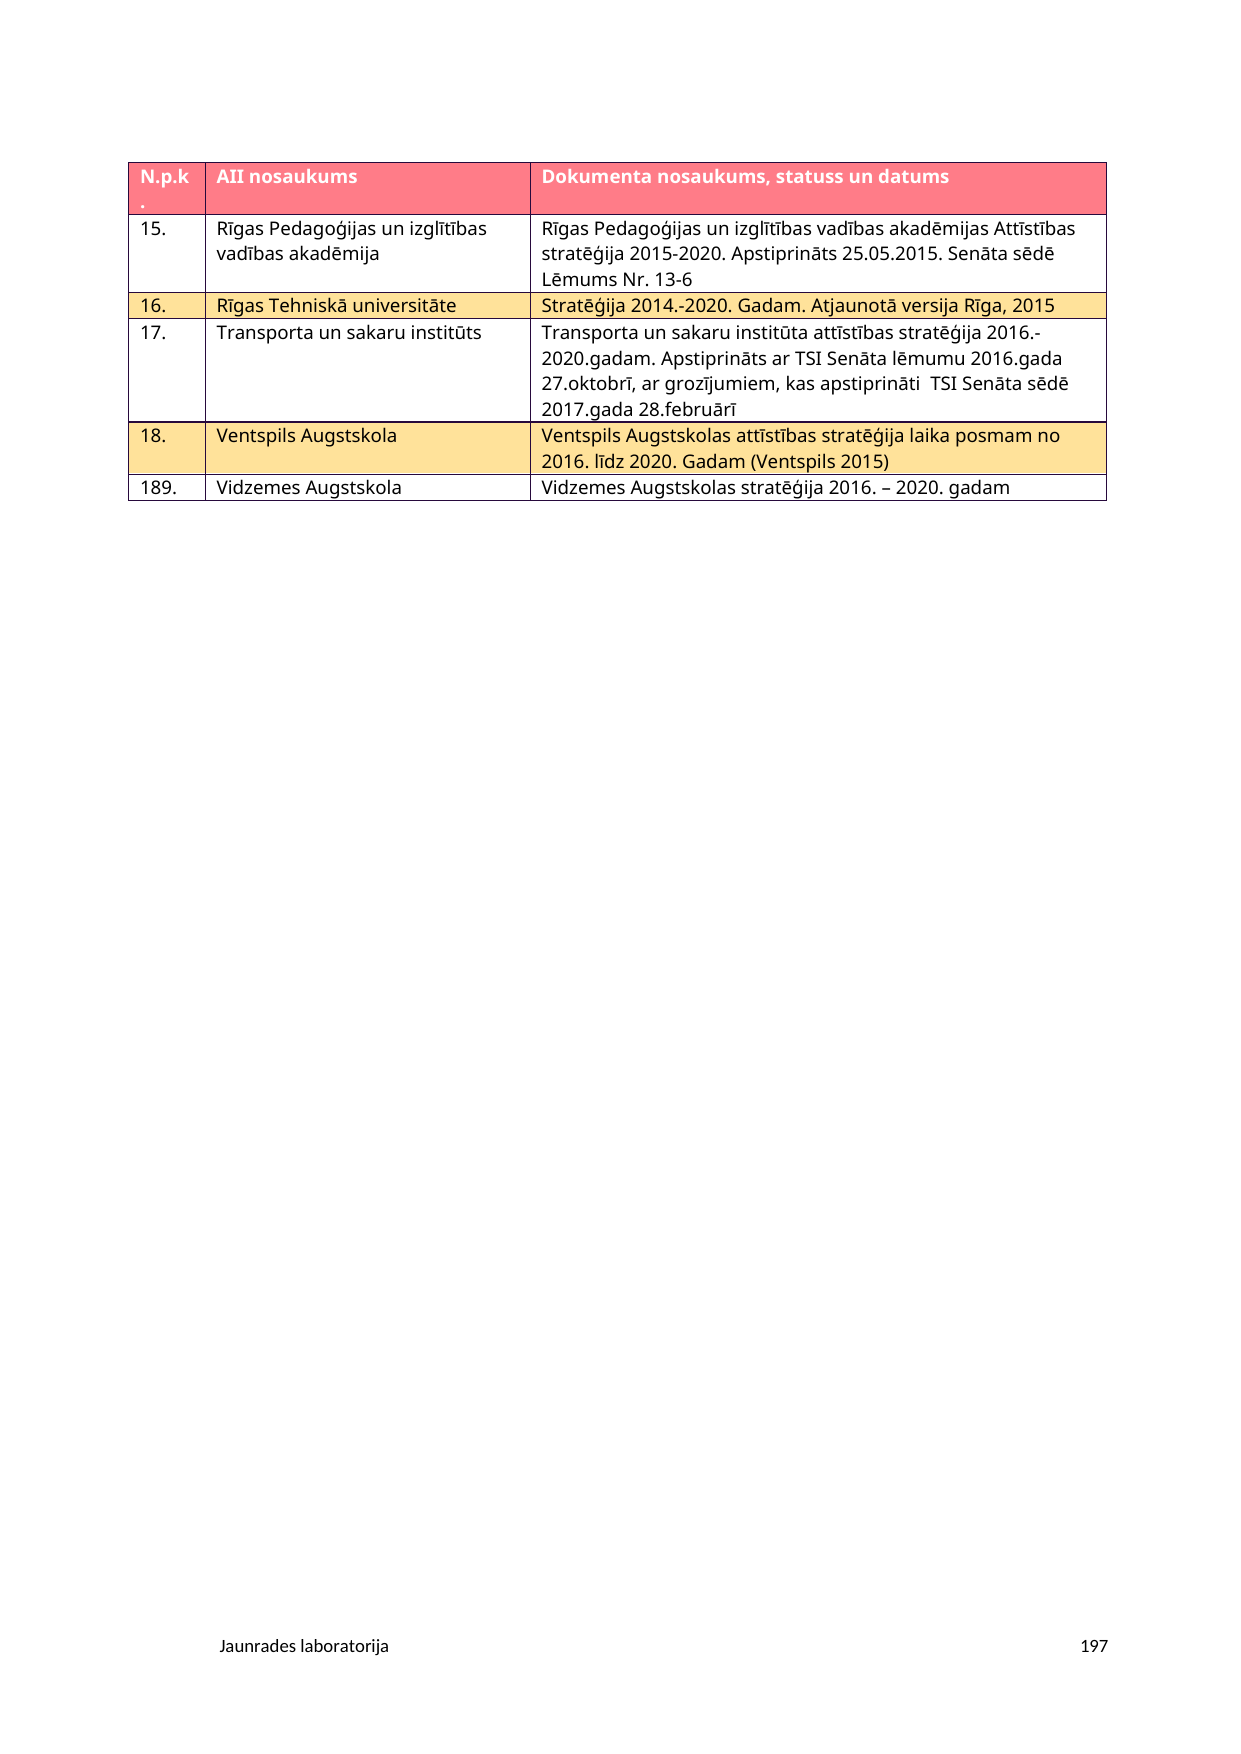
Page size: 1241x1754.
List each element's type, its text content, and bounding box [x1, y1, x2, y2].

table_cell 16. [129, 293, 205, 318]
table_cell Ventspils Augstskola [206, 423, 530, 473]
table_cell Ventspils Augstskolas attīstības stratēģija laika posmam no 2016. līdz 2020. Gadam (Ventspils 2015) [531, 423, 1106, 473]
table_cell Stratēģija 2014.-2020. Gadam. Atjaunotā versija Rīga, 2015 [531, 293, 1106, 318]
table_header N.p.k. [129, 163, 205, 214]
table_cell 17. [129, 319, 205, 421]
table_cell Transporta un sakaru institūta attīstības stratēģija 2016.-2020.gadam. Apstiprināts ar TSI Senāta lēmumu 2016.gada 27.oktobrī, ar grozījumiem, kas apstiprināti TSI Senāta sēdē 2017.gada 28.februārī [531, 319, 1106, 421]
table_cell Rīgas Pedagoģijas un izglītības vadības akadēmijas Attīstības stratēģija 2015-2020. Apstiprināts 25.05.2015. Senāta sēdē Lēmums Nr. 13-6 [531, 215, 1106, 292]
table_cell 189. [129, 475, 205, 500]
table_header AII nosaukums [206, 163, 530, 214]
table_cell Vidzemes Augstskolas stratēģija 2016. – 2020. gadam [531, 475, 1106, 500]
table_cell Rīgas Pedagoģijas un izglītības vadības akadēmija [206, 215, 530, 292]
table_cell Rīgas Tehniskā universitāte [206, 293, 530, 318]
table_cell Vidzemes Augstskola [206, 475, 530, 500]
table_cell Transporta un sakaru institūts [206, 319, 530, 421]
table_cell 18. [129, 423, 205, 473]
table_cell 15. [129, 215, 205, 292]
table_header Dokumenta nosaukums, statuss un datums [531, 163, 1106, 214]
